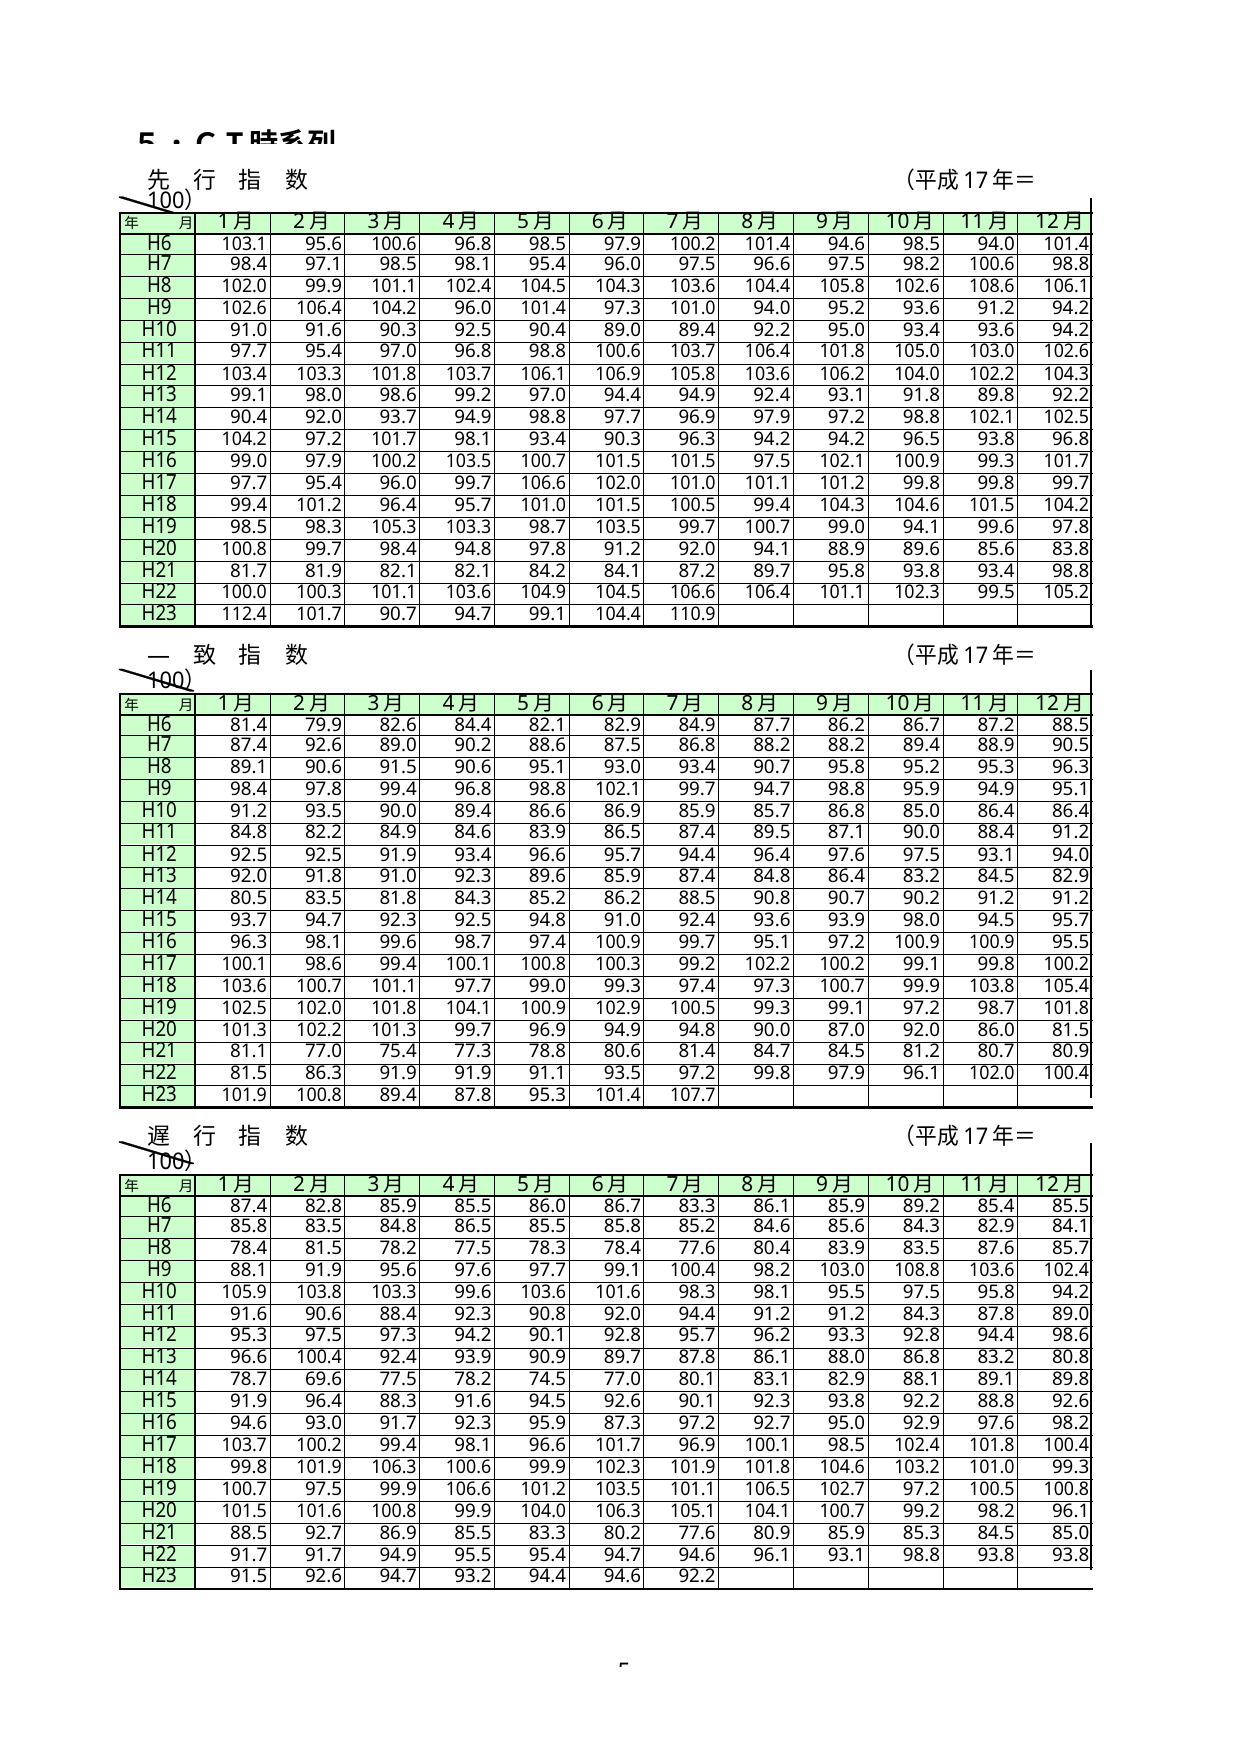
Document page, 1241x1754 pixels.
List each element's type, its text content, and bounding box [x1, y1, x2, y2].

table_cell 101.8 [719, 1458, 793, 1479]
table_cell 81.5 [196, 1065, 270, 1085]
table_cell H11 [121, 343, 194, 363]
table_cell 94.0 [944, 235, 1017, 254]
table_cell 98.8 [869, 1546, 943, 1566]
table_cell 94.7 [719, 780, 793, 801]
table_cell 87.5 [570, 736, 643, 757]
table_cell 91.0 [570, 911, 643, 932]
table_cell 84.6 [420, 824, 494, 844]
table_cell 91.5 [345, 758, 419, 779]
table_cell 99.8 [719, 1065, 793, 1085]
table_cell 102.5 [1018, 408, 1090, 429]
table_cell 99.8 [944, 955, 1017, 976]
table_cell 102.6 [196, 299, 270, 320]
table_cell 97.8 [495, 540, 569, 561]
table_cell 108.8 [869, 1261, 943, 1282]
table_cell 8月 [719, 1176, 793, 1195]
table_cell H19 [121, 518, 194, 539]
table_cell 98.2 [1018, 1414, 1090, 1435]
table_cell 99.2 [644, 955, 718, 976]
table_cell 97.7 [196, 343, 270, 363]
table_cell 95.4 [271, 474, 344, 495]
table_cell 98.8 [1018, 562, 1090, 582]
table_cell 95.8 [794, 562, 868, 582]
table_cell H8 [121, 1239, 194, 1260]
table_cell 94.4 [644, 1305, 718, 1326]
table_cell 9月 [794, 1176, 868, 1195]
table_cell 100.6 [345, 235, 419, 254]
table_cell 99.9 [271, 277, 344, 298]
table_cell 104.6 [869, 496, 943, 517]
table_cell 99.7 [644, 933, 718, 954]
table_cell 77.6 [644, 1239, 718, 1260]
table_cell 99.1 [196, 386, 270, 407]
table_cell 93.7 [345, 408, 419, 429]
table_cell 100.7 [196, 1480, 270, 1501]
table_cell 92.6 [271, 736, 344, 757]
table_cell 101.1 [794, 584, 868, 604]
table_cell 82.9 [570, 716, 643, 735]
table_cell 92.3 [420, 1414, 494, 1435]
table_cell 84.4 [420, 716, 494, 735]
table_cell 83.5 [869, 1239, 943, 1260]
table_cell [719, 1086, 793, 1106]
table_cell 88.9 [794, 540, 868, 561]
table_cell 96.1 [1018, 1502, 1090, 1523]
table_cell 74.5 [495, 1370, 569, 1391]
table_cell 101.8 [345, 999, 419, 1019]
table_cell 100.1 [196, 955, 270, 976]
table_cell 85.9 [345, 1197, 419, 1216]
table_cell H22 [121, 1546, 194, 1566]
table_cell 2月 [271, 214, 344, 233]
table_cell 93.4 [495, 430, 569, 451]
table_cell 91.2 [719, 1305, 793, 1326]
table_cell 95.0 [794, 1414, 868, 1435]
table_cell 104.2 [1018, 496, 1090, 517]
table_cell 6月 [570, 214, 643, 233]
table_cell 87.8 [944, 1305, 1017, 1326]
table_cell 87.6 [944, 1239, 1017, 1260]
table_cell 90.8 [719, 889, 793, 910]
table_cell 94.8 [420, 540, 494, 561]
table_cell 78.3 [495, 1239, 569, 1260]
table_cell 90.4 [495, 321, 569, 342]
table_cell 101.8 [345, 365, 419, 385]
table_cell 85.6 [944, 540, 1017, 561]
table_cell H7 [121, 736, 194, 757]
table_cell 99.0 [495, 977, 569, 998]
table_cell 84.7 [719, 1043, 793, 1063]
table_cell 99.4 [345, 780, 419, 801]
table_cell 101.8 [1018, 999, 1090, 1019]
table_cell 97.7 [495, 1261, 569, 1282]
table_cell 95.0 [794, 321, 868, 342]
table_cell 1月 [196, 1176, 270, 1195]
table_cell 94.2 [794, 430, 868, 451]
table_cell 85.0 [869, 802, 943, 823]
table_cell 99.5 [944, 584, 1017, 604]
table_cell 98.4 [196, 255, 270, 276]
table_cell 100.4 [271, 1349, 344, 1369]
table_cell 86.7 [570, 1197, 643, 1216]
table_cell 97.8 [1018, 518, 1090, 539]
table_cell 92.3 [345, 911, 419, 932]
table_cell 103.7 [420, 365, 494, 385]
table_cell 96.4 [345, 496, 419, 517]
table_cell 86.2 [570, 889, 643, 910]
table_cell 100.2 [345, 452, 419, 473]
table_cell 86.7 [869, 716, 943, 735]
table_cell 98.8 [495, 343, 569, 363]
table_cell 86.8 [794, 802, 868, 823]
table_cell 100.7 [719, 518, 793, 539]
table_cell 96.6 [719, 255, 793, 276]
table_cell 87.4 [644, 868, 718, 888]
table_cell 90.5 [1018, 736, 1090, 757]
table_cell 103.5 [570, 518, 643, 539]
table_cell H16 [121, 933, 194, 954]
table_cell 82.1 [495, 716, 569, 735]
table_cell 100.6 [944, 255, 1017, 276]
table_cell 95.4 [495, 1546, 569, 1566]
table_cell 4月 [420, 214, 494, 233]
table_cell [794, 1086, 868, 1106]
table_cell 5月 [495, 1176, 569, 1195]
table_cell 80.5 [196, 889, 270, 910]
table_cell 100.2 [1018, 955, 1090, 976]
table_cell 99.9 [345, 1480, 419, 1501]
table_cell 95.3 [495, 1086, 569, 1106]
table_cell 91.8 [869, 386, 943, 407]
table_cell 101.5 [196, 1502, 270, 1523]
table_cell 103.6 [495, 1283, 569, 1303]
table_cell 99.1 [495, 605, 569, 625]
table_cell 4月 [420, 1176, 494, 1195]
table_cell 92.6 [1018, 1392, 1090, 1413]
table_cell 91.6 [196, 1305, 270, 1326]
table_cell 102.9 [570, 999, 643, 1019]
table_cell H15 [121, 911, 194, 932]
table_cell 106.1 [495, 365, 569, 385]
table_cell 91.6 [420, 1392, 494, 1413]
table_cell [719, 1568, 793, 1587]
table_cell 106.5 [719, 1480, 793, 1501]
table_cell 86.5 [570, 824, 643, 844]
table_cell 81.5 [1018, 1021, 1090, 1042]
table_cell 1月 [196, 214, 270, 233]
table_cell 88.4 [944, 824, 1017, 844]
table_cell 89.4 [644, 321, 718, 342]
table_cell 96.3 [644, 430, 718, 451]
table_cell 105.0 [869, 343, 943, 363]
table_cell 97.7 [196, 474, 270, 495]
table_cell 6月 [570, 1176, 643, 1195]
table_cell 92.4 [719, 386, 793, 407]
table_cell 93.6 [719, 911, 793, 932]
table_cell 99.1 [794, 999, 868, 1019]
table_cell 91.2 [794, 1305, 868, 1326]
table_cell H11 [121, 1305, 194, 1326]
table_cell 95.1 [495, 758, 569, 779]
table_cell 103.7 [644, 343, 718, 363]
table_cell 92.0 [644, 540, 718, 561]
table_cell 2月 [271, 1176, 344, 1195]
table_cell 92.5 [271, 846, 344, 866]
table_cell 92.7 [271, 1524, 344, 1544]
table_cell 81.4 [644, 1043, 718, 1063]
table_cell H8 [121, 277, 194, 298]
table_cell 91.7 [196, 1546, 270, 1566]
table_cell 91.7 [271, 1546, 344, 1566]
table_cell 94.6 [794, 235, 868, 254]
table_cell 112.4 [196, 605, 270, 625]
table_cell 102.7 [794, 1480, 868, 1501]
table_cell 98.0 [869, 911, 943, 932]
table_cell 92.2 [1018, 386, 1090, 407]
table_cell 89.6 [869, 540, 943, 561]
table_cell 88.2 [794, 736, 868, 757]
table_cell 103.2 [869, 1458, 943, 1479]
table_cell 104.9 [495, 584, 569, 604]
table_cell 88.5 [1018, 716, 1090, 735]
table_cell 101.2 [495, 1480, 569, 1501]
table_cell 98.0 [271, 386, 344, 407]
table_cell 101.7 [345, 430, 419, 451]
table_cell 98.6 [345, 386, 419, 407]
table_cell 96.3 [1018, 758, 1090, 779]
table_cell 103.7 [196, 1436, 270, 1457]
table_cell 82.6 [345, 716, 419, 735]
table_cell 91.2 [1018, 824, 1090, 844]
table_cell H18 [121, 496, 194, 517]
table_cell 89.5 [719, 824, 793, 844]
table_cell 95.7 [420, 496, 494, 517]
table_cell 101.0 [644, 299, 718, 320]
table_cell 94.7 [271, 911, 344, 932]
table_cell H22 [121, 1065, 194, 1085]
table_cell 89.4 [345, 1086, 419, 1106]
table_cell 81.4 [196, 716, 270, 735]
table_cell 103.8 [944, 977, 1017, 998]
table_cell 100.2 [271, 1436, 344, 1457]
table_cell 99.7 [420, 1021, 494, 1042]
table_cell 104.4 [719, 277, 793, 298]
table_cell 94.7 [345, 1568, 419, 1587]
table_cell 90.6 [271, 1305, 344, 1326]
table_cell 78.4 [570, 1239, 643, 1260]
table_cell 88.2 [719, 736, 793, 757]
table_cell 94.4 [570, 386, 643, 407]
table_cell 81.9 [271, 562, 344, 582]
table_cell 97.2 [869, 1480, 943, 1501]
table_cell 87.2 [944, 716, 1017, 735]
table_cell 84.8 [345, 1217, 419, 1238]
table_cell 86.1 [719, 1349, 793, 1369]
table_cell 104.6 [794, 1458, 868, 1479]
table_cell 78.2 [420, 1370, 494, 1391]
table_cell 102.2 [944, 365, 1017, 385]
table_cell H15 [121, 1392, 194, 1413]
table_cell 98.4 [196, 780, 270, 801]
table_cell H10 [121, 1283, 194, 1303]
table_cell 98.3 [271, 518, 344, 539]
table_cell 8月 [719, 695, 793, 714]
table_cell 100.3 [271, 584, 344, 604]
table_cell 96.3 [196, 933, 270, 954]
table_cell 94.9 [345, 1546, 419, 1566]
table_cell 103.6 [196, 977, 270, 998]
table_cell 83.1 [719, 1370, 793, 1391]
table_cell 82.9 [794, 1370, 868, 1391]
table_cell 90.7 [719, 758, 793, 779]
table_cell 100.8 [345, 1502, 419, 1523]
table_cell 90.1 [495, 1327, 569, 1347]
table_cell 86.2 [794, 716, 868, 735]
table_cell 11月 [944, 695, 1017, 714]
table_cell 86.1 [719, 1197, 793, 1216]
table_cell 104.3 [570, 277, 643, 298]
table_cell 98.8 [1018, 255, 1090, 276]
table_cell 99.4 [196, 496, 270, 517]
table_cell 86.6 [495, 802, 569, 823]
table_cell 91.8 [271, 868, 344, 888]
table_cell 97.6 [420, 1261, 494, 1282]
table_cell 6月 [570, 695, 643, 714]
table_cell 84.8 [196, 824, 270, 844]
table_cell 85.5 [495, 1217, 569, 1238]
table_cell 90.0 [869, 824, 943, 844]
table_cell 96.2 [719, 1327, 793, 1347]
table_cell 92.4 [644, 911, 718, 932]
table_cell 91.9 [345, 1065, 419, 1085]
table_cell 99.7 [644, 518, 718, 539]
table_cell 78.4 [196, 1239, 270, 1260]
table_cell 77.6 [644, 1524, 718, 1544]
table_cell 88.1 [869, 1370, 943, 1391]
table_cell 84.3 [869, 1305, 943, 1326]
table_cell 89.8 [1018, 1370, 1090, 1391]
table_cell 89.4 [420, 802, 494, 823]
table_cell 84.9 [345, 824, 419, 844]
table_cell 87.4 [196, 736, 270, 757]
table_cell 95.7 [1018, 911, 1090, 932]
table_cell 106.4 [719, 343, 793, 363]
table_cell 97.7 [420, 977, 494, 998]
table_cell 91.2 [1018, 889, 1090, 910]
table_cell 90.3 [345, 321, 419, 342]
table_cell 102.0 [271, 999, 344, 1019]
table_cell 84.8 [719, 868, 793, 888]
table_cell 103.3 [420, 518, 494, 539]
table_cell 98.5 [345, 255, 419, 276]
table_cell 98.7 [495, 518, 569, 539]
table_cell 84.2 [495, 562, 569, 582]
table_cell 92.4 [345, 1349, 419, 1369]
table_cell 77.5 [420, 1239, 494, 1260]
table_cell 102.4 [1018, 1261, 1090, 1282]
table_cell 88.5 [644, 889, 718, 910]
table_cell 106.6 [495, 474, 569, 495]
table_cell 104.1 [420, 999, 494, 1019]
table_cell 85.3 [869, 1524, 943, 1544]
table_cell 87.2 [644, 562, 718, 582]
table_cell 100.9 [869, 933, 943, 954]
table_cell 95.8 [944, 1283, 1017, 1303]
table_cell 99.8 [944, 474, 1017, 495]
table_cell 89.1 [196, 758, 270, 779]
table_cell 85.2 [644, 1217, 718, 1238]
table_cell 91.9 [271, 1261, 344, 1282]
table_cell 105.4 [1018, 977, 1090, 998]
table_cell H12 [121, 365, 194, 385]
table_cell 93.8 [1018, 1546, 1090, 1566]
table_cell 95.1 [719, 933, 793, 954]
table_cell 103.6 [420, 584, 494, 604]
table_cell 100.8 [495, 955, 569, 976]
table_cell 86.8 [644, 736, 718, 757]
table_cell 100.1 [420, 955, 494, 976]
table_cell 102.1 [794, 452, 868, 473]
table_cell 95.5 [1018, 933, 1090, 954]
table_cell 84.5 [794, 1043, 868, 1063]
table_cell 100.5 [644, 999, 718, 1019]
table_cell H9 [121, 780, 194, 801]
table_cell 93.8 [794, 1392, 868, 1413]
table_cell 92.5 [420, 911, 494, 932]
table_cell 95.4 [495, 255, 569, 276]
table_cell H14 [121, 1370, 194, 1391]
table_cell 95.2 [869, 758, 943, 779]
table_cell H14 [121, 408, 194, 429]
table_cell H22 [121, 584, 194, 604]
table_cell 104.5 [570, 584, 643, 604]
table_cell 99.0 [794, 518, 868, 539]
table_cell 100.0 [196, 584, 270, 604]
table_cell 101.0 [944, 1458, 1017, 1479]
table_cell 85.9 [644, 802, 718, 823]
table_cell 94.2 [719, 430, 793, 451]
table_cell H12 [121, 846, 194, 866]
table_cell 104.0 [495, 1502, 569, 1523]
table_cell 100.7 [794, 1502, 868, 1523]
table_cell H18 [121, 977, 194, 998]
table_cell 99.3 [719, 999, 793, 1019]
table_cell H14 [121, 889, 194, 910]
table_cell 93.0 [570, 758, 643, 779]
table_cell 100.9 [570, 933, 643, 954]
table_cell 92.7 [719, 1414, 793, 1435]
table_cell 87.4 [644, 824, 718, 844]
table_cell 92.2 [644, 1568, 718, 1587]
table_cell 97.4 [644, 977, 718, 998]
table_cell 99.0 [196, 452, 270, 473]
table_cell 102.4 [420, 277, 494, 298]
table_cell 95.9 [869, 780, 943, 801]
table_cell H20 [121, 1502, 194, 1523]
table_cell 100.5 [944, 1480, 1017, 1501]
table_cell H19 [121, 999, 194, 1019]
table_cell 88.3 [345, 1392, 419, 1413]
table_cell 85.9 [794, 1524, 868, 1544]
table_cell 103.3 [345, 1283, 419, 1303]
table_cell 101.6 [271, 1502, 344, 1523]
table_cell 100.3 [570, 955, 643, 976]
table_cell 99.8 [196, 1458, 270, 1479]
table_cell 104.3 [1018, 365, 1090, 385]
table_cell 99.6 [420, 1283, 494, 1303]
table_cell 83.8 [1018, 540, 1090, 561]
table_cell 100.4 [1018, 1065, 1090, 1085]
table_cell 94.1 [719, 540, 793, 561]
table_cell 94.8 [495, 911, 569, 932]
table_cell 101.4 [1018, 235, 1090, 254]
table_cell 99.4 [719, 496, 793, 517]
table_cell 94.4 [944, 1327, 1017, 1347]
table_cell 93.5 [271, 802, 344, 823]
table_cell 92.3 [420, 868, 494, 888]
table_cell 5月 [495, 214, 569, 233]
table_cell 77.0 [271, 1043, 344, 1063]
table_cell 88.8 [944, 1392, 1017, 1413]
table_cell 92.8 [869, 1327, 943, 1347]
table_cell 91.2 [944, 889, 1017, 910]
table_cell 10月 [869, 214, 943, 233]
table_cell 95.7 [570, 846, 643, 866]
table_cell 84.1 [570, 562, 643, 582]
table_cell 89.7 [719, 562, 793, 582]
table_cell 12月 [1018, 1176, 1090, 1195]
table_cell 94.6 [570, 1568, 643, 1587]
table_cell 101.5 [644, 452, 718, 473]
table_cell 101.4 [495, 299, 569, 320]
table_cell 80.9 [1018, 1043, 1090, 1063]
table_cell 84.3 [869, 1217, 943, 1238]
table_cell 100.4 [1018, 1436, 1090, 1457]
table_cell H15 [121, 430, 194, 451]
table_cell 105.1 [644, 1502, 718, 1523]
table_cell 90.7 [345, 605, 419, 625]
table_cell 77.3 [420, 1043, 494, 1063]
table_cell 92.2 [869, 1392, 943, 1413]
table_cell [944, 1568, 1017, 1587]
table_cell 98.5 [869, 235, 943, 254]
table_cell 81.8 [345, 889, 419, 910]
table_cell 96.8 [420, 235, 494, 254]
table_cell 94.4 [495, 1568, 569, 1587]
table_cell 92.9 [869, 1414, 943, 1435]
table_cell 102.0 [196, 277, 270, 298]
table_cell 11月 [944, 1176, 1017, 1195]
table_cell 101.5 [570, 496, 643, 517]
table_cell 104.2 [345, 299, 419, 320]
table_cell 93.1 [944, 846, 1017, 866]
table_cell H23 [121, 1086, 194, 1106]
table_cell 94.0 [719, 299, 793, 320]
table_cell 96.0 [420, 299, 494, 320]
table_cell H17 [121, 474, 194, 495]
table_cell H21 [121, 562, 194, 582]
table_cell 105.9 [196, 1283, 270, 1303]
table_cell 97.0 [495, 386, 569, 407]
table_cell 86.9 [345, 1524, 419, 1544]
table_cell H11 [121, 824, 194, 844]
table_cell 97.2 [644, 1414, 718, 1435]
table_cell 97.3 [570, 299, 643, 320]
table_cell 102.1 [570, 780, 643, 801]
table_cell 97.5 [869, 1283, 943, 1303]
table_cell 85.4 [944, 1197, 1017, 1216]
table_cell 85.8 [196, 1217, 270, 1238]
table_cell 96.4 [271, 1392, 344, 1413]
table_cell 101.1 [345, 977, 419, 998]
table_cell 87.4 [196, 1197, 270, 1216]
table_cell 95.1 [1018, 780, 1090, 801]
table_cell 82.1 [345, 562, 419, 582]
table_cell 100.9 [495, 999, 569, 1019]
table_cell 88.5 [196, 1524, 270, 1544]
table_cell H12 [121, 1327, 194, 1347]
table_cell 101.4 [570, 1086, 643, 1106]
table_cell 97.9 [271, 452, 344, 473]
table_cell 102.6 [1018, 343, 1090, 363]
table_cell 92.6 [570, 1392, 643, 1413]
table_cell 98.8 [794, 780, 868, 801]
table_cell 98.1 [719, 1283, 793, 1303]
table_cell 88.0 [794, 1349, 868, 1369]
table_cell 101.5 [570, 452, 643, 473]
table_cell 89.7 [570, 1349, 643, 1369]
table_cell 93.8 [869, 562, 943, 582]
table_cell 97.3 [345, 1327, 419, 1347]
table_cell 101.2 [794, 474, 868, 495]
table_cell 100.9 [869, 452, 943, 473]
table_cell 90.2 [420, 736, 494, 757]
table_cell 100.4 [644, 1261, 718, 1282]
table_cell 年 月 [121, 695, 194, 714]
table_cell 105.8 [644, 365, 718, 385]
table_cell 2月 [271, 695, 344, 714]
table_cell 98.8 [495, 408, 569, 429]
table_cell 84.5 [944, 1524, 1017, 1544]
table_cell 99.4 [345, 1436, 419, 1457]
table_cell 97.5 [271, 1327, 344, 1347]
table_cell 95.7 [644, 1327, 718, 1347]
table_cell 99.9 [869, 977, 943, 998]
table_cell [869, 605, 943, 625]
table_cell 83.3 [495, 1524, 569, 1544]
table_cell 100.7 [794, 977, 868, 998]
table_cell 94.7 [420, 605, 494, 625]
table_cell 93.9 [420, 1349, 494, 1369]
table_cell 92.6 [271, 1568, 344, 1587]
table_cell 88.9 [944, 736, 1017, 757]
table_cell 96.0 [570, 255, 643, 276]
table_cell [794, 605, 868, 625]
table_cell 98.2 [719, 1261, 793, 1282]
table_cell H13 [121, 386, 194, 407]
table_cell 95.3 [196, 1327, 270, 1347]
table_cell 97.0 [345, 343, 419, 363]
table_cell H6 [121, 1197, 194, 1216]
table_cell 84.6 [719, 1217, 793, 1238]
table_cell 97.2 [644, 1065, 718, 1085]
table_cell — 致 指 数 （平成17年＝100） [120, 628, 1092, 693]
table_cell 9月 [794, 695, 868, 714]
table_cell 94.2 [1018, 299, 1090, 320]
table_cell 103.4 [196, 365, 270, 385]
table_cell H21 [121, 1043, 194, 1063]
table_cell 88.4 [345, 1305, 419, 1326]
table_cell 96.6 [495, 1436, 569, 1457]
table_cell 96.1 [719, 1546, 793, 1566]
table_cell 7月 [644, 695, 718, 714]
table_cell 91.9 [345, 846, 419, 866]
table_cell H20 [121, 1021, 194, 1042]
table_cell 83.2 [944, 1349, 1017, 1369]
table_cell 100.5 [644, 496, 718, 517]
table_cell 80.7 [944, 1043, 1017, 1063]
table_cell 85.6 [794, 1217, 868, 1238]
table_cell 83.5 [271, 1217, 344, 1238]
table_cell 100.7 [495, 452, 569, 473]
table_cell 106.6 [420, 1480, 494, 1501]
table_cell 83.2 [869, 868, 943, 888]
table_cell 100.1 [719, 1436, 793, 1457]
table_cell 85.9 [570, 868, 643, 888]
table_cell 97.5 [869, 846, 943, 866]
table_cell 3月 [345, 1176, 419, 1195]
table_cell 98.1 [420, 1436, 494, 1457]
table_cell 88.6 [495, 736, 569, 757]
table_cell 85.7 [1018, 1239, 1090, 1260]
table_cell 106.9 [570, 365, 643, 385]
table_cell 80.1 [644, 1370, 718, 1391]
table_cell 12月 [1018, 695, 1090, 714]
table_cell 90.9 [495, 1349, 569, 1369]
table_cell H6 [121, 716, 194, 735]
table_cell 11月 [944, 214, 1017, 233]
table_cell 97.2 [794, 933, 868, 954]
table_cell 93.4 [869, 321, 943, 342]
table_cell 101.6 [570, 1283, 643, 1303]
table_cell 97.5 [794, 255, 868, 276]
table_cell 86.5 [420, 1217, 494, 1238]
table_cell 102.0 [944, 1065, 1017, 1085]
table_cell 101.9 [196, 1086, 270, 1106]
table_cell 102.2 [271, 1021, 344, 1042]
table_cell 86.0 [495, 1197, 569, 1216]
table_cell 108.6 [944, 277, 1017, 298]
table_cell H20 [121, 540, 194, 561]
table_cell 102.3 [869, 584, 943, 604]
table_cell 92.0 [196, 868, 270, 888]
table_cell [944, 1086, 1017, 1106]
table_cell 99.8 [869, 474, 943, 495]
table_cell 103.3 [271, 365, 344, 385]
table_cell 103.6 [644, 277, 718, 298]
table_cell 106.6 [644, 584, 718, 604]
table_cell 80.4 [719, 1239, 793, 1260]
table_cell 101.2 [271, 496, 344, 517]
table_cell 75.4 [345, 1043, 419, 1063]
table_cell 94.4 [644, 846, 718, 866]
table_cell 86.3 [271, 1065, 344, 1085]
table_cell [719, 605, 793, 625]
table_cell 10月 [869, 695, 943, 714]
table_cell 99.7 [420, 474, 494, 495]
table_cell 88.1 [196, 1261, 270, 1282]
table_cell 91.2 [944, 299, 1017, 320]
table_cell 97.8 [271, 780, 344, 801]
table_cell H17 [121, 955, 194, 976]
table_cell 98.8 [869, 408, 943, 429]
table_cell 93.6 [944, 321, 1017, 342]
table_cell 91.2 [570, 540, 643, 561]
table_cell 106.1 [1018, 277, 1090, 298]
table_cell 105.2 [1018, 584, 1090, 604]
table_cell [944, 605, 1017, 625]
table_cell 100.8 [1018, 1480, 1090, 1501]
table_cell 94.2 [420, 1327, 494, 1347]
table_cell 91.7 [345, 1414, 419, 1435]
table_cell 94.1 [869, 518, 943, 539]
table_cell 101.8 [794, 343, 868, 363]
table_cell 98.8 [495, 780, 569, 801]
table_cell 78.2 [345, 1239, 419, 1260]
table_cell 97.2 [271, 430, 344, 451]
table_cell [869, 1568, 943, 1587]
table_cell 94.6 [644, 1546, 718, 1566]
table_cell [869, 1086, 943, 1106]
table_cell 103.6 [944, 1261, 1017, 1282]
table_cell 93.7 [196, 911, 270, 932]
table_cell 103.6 [719, 365, 793, 385]
table_cell 95.2 [794, 299, 868, 320]
table_cell 年 月 [121, 214, 194, 233]
table_cell 106.3 [345, 1458, 419, 1479]
table_cell 82.2 [271, 824, 344, 844]
table_cell 97.2 [794, 408, 868, 429]
table_cell 97.2 [869, 999, 943, 1019]
table_cell 87.8 [420, 1086, 494, 1106]
table_cell 104.0 [869, 365, 943, 385]
table_cell 85.8 [570, 1217, 643, 1238]
table_cell 99.3 [944, 452, 1017, 473]
table_cell 92.5 [196, 846, 270, 866]
table_cell 85.7 [719, 802, 793, 823]
table_cell 85.5 [420, 1197, 494, 1216]
table_cell 94.0 [1018, 846, 1090, 866]
table_cell 80.9 [719, 1524, 793, 1544]
table_cell 92.3 [420, 1305, 494, 1326]
table_cell 100.8 [196, 540, 270, 561]
table_cell 91.5 [196, 1568, 270, 1587]
table_cell 100.2 [644, 235, 718, 254]
table_cell 89.8 [944, 386, 1017, 407]
table_cell H13 [121, 1349, 194, 1369]
table_cell 98.1 [271, 933, 344, 954]
table_cell H7 [121, 255, 194, 276]
table_cell 98.1 [420, 430, 494, 451]
table_cell 103.5 [570, 1480, 643, 1501]
table_cell 98.6 [271, 955, 344, 976]
table_cell 96.9 [644, 408, 718, 429]
table_cell 91.0 [345, 868, 419, 888]
table_header 先 行 指 数 （平成17年＝100） [120, 174, 1092, 212]
table_cell 86.0 [944, 1021, 1017, 1042]
table_cell 96.0 [345, 474, 419, 495]
table_cell 84.1 [1018, 1217, 1090, 1238]
table_cell 102.6 [869, 277, 943, 298]
table_cell 91.0 [196, 321, 270, 342]
table_cell H10 [121, 321, 194, 342]
table_cell 89.2 [869, 1197, 943, 1216]
table_cell 104.4 [570, 605, 643, 625]
table_cell 99.7 [271, 540, 344, 561]
table_cell 年 月 [121, 1176, 194, 1195]
table_cell 95.5 [794, 1283, 868, 1303]
table_cell H8 [121, 758, 194, 779]
table_cell 84.5 [944, 868, 1017, 888]
table_cell 93.8 [944, 430, 1017, 451]
table_cell 85.5 [420, 1524, 494, 1544]
table_cell 94.6 [196, 1414, 270, 1435]
table_cell 102.5 [196, 999, 270, 1019]
table_cell 82.9 [944, 1217, 1017, 1238]
table_cell 93.1 [794, 386, 868, 407]
table_cell H23 [121, 1568, 194, 1587]
table_cell 97.5 [271, 1480, 344, 1501]
table_cell 96.5 [869, 430, 943, 451]
table_cell H17 [121, 1436, 194, 1457]
table_cell 90.3 [570, 430, 643, 451]
table_cell 106.3 [570, 1502, 643, 1523]
table_cell [1018, 1086, 1092, 1106]
table_cell 69.6 [271, 1370, 344, 1391]
table_cell 87.1 [794, 824, 868, 844]
table_cell 104.3 [794, 496, 868, 517]
table_cell 98.3 [644, 1283, 718, 1303]
table_cell 12月 [1018, 214, 1090, 233]
table_cell 96.9 [644, 1436, 718, 1457]
table_cell 101.0 [644, 474, 718, 495]
table_cell H9 [121, 1261, 194, 1282]
table_cell 101.7 [570, 1436, 643, 1457]
table_cell 89.4 [869, 736, 943, 757]
table_cell 104.1 [719, 1502, 793, 1523]
table_cell [1018, 1568, 1092, 1587]
table_cell 97.7 [570, 408, 643, 429]
table_cell 103.0 [944, 343, 1017, 363]
table_cell 101.3 [196, 1021, 270, 1042]
table_cell 3月 [345, 214, 419, 233]
table_cell 95.8 [794, 758, 868, 779]
table_cell 99.7 [644, 780, 718, 801]
table_cell 96.1 [869, 1065, 943, 1085]
table_cell 77.0 [570, 1370, 643, 1391]
table_cell 92.0 [271, 408, 344, 429]
table_cell 92.0 [570, 1305, 643, 1326]
table_cell 101.1 [644, 1480, 718, 1501]
table_cell 94.2 [1018, 1283, 1090, 1303]
table_cell 遅 行 指 数 （平成17年＝100） [120, 1109, 1092, 1174]
table_cell 93.4 [944, 562, 1017, 582]
table_cell 99.1 [869, 955, 943, 976]
table_cell 99.6 [944, 518, 1017, 539]
table_cell 97.1 [271, 255, 344, 276]
table_cell 102.1 [944, 408, 1017, 429]
table_cell 93.3 [794, 1327, 868, 1347]
table_cell 99.1 [570, 1261, 643, 1282]
table_cell 98.6 [1018, 1327, 1090, 1347]
table_cell 101.8 [944, 1436, 1017, 1457]
table_cell 102.2 [719, 955, 793, 976]
table_cell 90.0 [719, 1021, 793, 1042]
table_cell 95.6 [271, 235, 344, 254]
table_cell 83.5 [271, 889, 344, 910]
table_cell 97.6 [944, 1414, 1017, 1435]
table_cell 81.1 [196, 1043, 270, 1063]
table_cell 86.4 [1018, 802, 1090, 823]
table_cell 99.9 [420, 1502, 494, 1523]
table_cell 110.9 [644, 605, 718, 625]
table_cell H7 [121, 1217, 194, 1238]
table_cell 85.5 [1018, 1197, 1090, 1216]
table_cell 96.6 [495, 846, 569, 866]
table_cell 83.9 [794, 1239, 868, 1260]
table_cell 80.6 [570, 1043, 643, 1063]
table_cell 101.0 [495, 496, 569, 517]
table_cell 89.0 [570, 321, 643, 342]
table_cell 1月 [196, 695, 270, 714]
table_cell 93.6 [869, 299, 943, 320]
table_cell 97.4 [495, 933, 569, 954]
table_cell 93.5 [570, 1065, 643, 1085]
table_cell 89.1 [944, 1370, 1017, 1391]
table_cell 92.0 [869, 1021, 943, 1042]
table_cell 100.9 [944, 933, 1017, 954]
table_cell 92.8 [570, 1327, 643, 1347]
table_cell 105.3 [345, 518, 419, 539]
table_cell 106.4 [271, 299, 344, 320]
table_cell 93.9 [794, 911, 868, 932]
table_cell 107.7 [644, 1086, 718, 1106]
table_cell 89.0 [1018, 1305, 1090, 1326]
table_cell 90.7 [794, 889, 868, 910]
table_cell 86.9 [570, 802, 643, 823]
table_cell 97.9 [570, 235, 643, 254]
table_cell 85.0 [1018, 1524, 1090, 1544]
table_cell H21 [121, 1524, 194, 1544]
table_cell 84.3 [420, 889, 494, 910]
table_cell 5月 [495, 695, 569, 714]
table_cell 96.4 [719, 846, 793, 866]
table_cell 90.1 [644, 1392, 718, 1413]
table_cell 96.9 [495, 1021, 569, 1042]
table_cell 94.9 [644, 386, 718, 407]
table_cell 93.8 [944, 1546, 1017, 1566]
table_cell 87.8 [644, 1349, 718, 1369]
table_cell 103.5 [420, 452, 494, 473]
table_cell 85.2 [495, 889, 569, 910]
table_cell 104.5 [495, 277, 569, 298]
table_cell 90.8 [495, 1305, 569, 1326]
table_cell 100.6 [420, 1458, 494, 1479]
table_cell 82.9 [1018, 868, 1090, 888]
table_cell 89.6 [495, 868, 569, 888]
table_cell H13 [121, 868, 194, 888]
table_cell 103.8 [271, 1283, 344, 1303]
table_cell 103.1 [196, 235, 270, 254]
table_cell 82.1 [420, 562, 494, 582]
table_cell 105.8 [794, 277, 868, 298]
table_cell 91.9 [420, 1065, 494, 1085]
table_cell 100.8 [271, 1086, 344, 1106]
table_cell [1018, 605, 1090, 625]
table_cell 94.9 [420, 408, 494, 429]
table_cell 99.3 [1018, 1458, 1090, 1479]
table_cell 87.7 [719, 716, 793, 735]
table_cell 86.4 [794, 868, 868, 888]
table_cell 101.3 [345, 1021, 419, 1042]
table_cell 95.6 [345, 1261, 419, 1282]
table_cell 91.2 [196, 802, 270, 823]
table_cell 101.1 [345, 277, 419, 298]
table_cell 98.7 [944, 999, 1017, 1019]
table_cell 86.4 [944, 802, 1017, 823]
table_cell 101.1 [719, 474, 793, 495]
table_cell 96.8 [420, 780, 494, 801]
table_cell 92.2 [719, 321, 793, 342]
table_cell 78.7 [196, 1370, 270, 1391]
table_cell H23 [121, 605, 194, 625]
table_cell [794, 1568, 868, 1587]
table_cell 103.0 [794, 1261, 868, 1282]
table_cell H19 [121, 1480, 194, 1501]
table_cell 4月 [420, 695, 494, 714]
table_cell 99.4 [345, 955, 419, 976]
table_cell 94.5 [944, 911, 1017, 932]
table_cell 85.9 [794, 1197, 868, 1216]
table_cell 90.4 [196, 408, 270, 429]
table_cell 94.9 [944, 780, 1017, 801]
table_cell 97.5 [719, 452, 793, 473]
table_cell 87.0 [794, 1021, 868, 1042]
table_cell 104.2 [196, 430, 270, 451]
table_cell 98.4 [345, 540, 419, 561]
table_cell 97.3 [719, 977, 793, 998]
table_cell H6 [121, 235, 194, 254]
table_cell 77.5 [345, 1370, 419, 1391]
table_cell 99.2 [869, 1502, 943, 1523]
table_cell 94.7 [570, 1546, 643, 1566]
table_cell 79.9 [271, 716, 344, 735]
table_cell 3月 [345, 695, 419, 714]
table_cell 96.6 [196, 1349, 270, 1369]
table_cell 99.6 [345, 933, 419, 954]
table_cell 91.1 [495, 1065, 569, 1085]
table_cell 102.0 [570, 474, 643, 495]
table_cell 97.9 [794, 1065, 868, 1085]
table_cell 81.7 [196, 562, 270, 582]
table_cell 91.9 [196, 1392, 270, 1413]
table_cell 94.5 [495, 1392, 569, 1413]
table_cell 97.9 [719, 408, 793, 429]
table_cell 98.5 [495, 235, 569, 254]
table_cell 106.2 [794, 365, 868, 385]
table_cell 93.1 [794, 1546, 868, 1566]
table_cell 78.8 [495, 1043, 569, 1063]
table_cell 95.5 [420, 1546, 494, 1566]
table_cell 101.1 [345, 584, 419, 604]
table_cell 98.5 [794, 1436, 868, 1457]
table_cell 92.3 [719, 1392, 793, 1413]
table_cell 90.6 [420, 758, 494, 779]
table_cell 10月 [869, 1176, 943, 1195]
table_cell 92.5 [420, 321, 494, 342]
table_cell 93.2 [420, 1568, 494, 1587]
table_cell 101.5 [944, 496, 1017, 517]
table_cell 87.3 [570, 1414, 643, 1435]
table_cell 101.9 [271, 1458, 344, 1479]
table_cell 89.0 [345, 736, 419, 757]
table_cell 98.2 [869, 255, 943, 276]
table_cell H16 [121, 1414, 194, 1435]
table_cell H9 [121, 299, 194, 320]
table_cell 82.8 [271, 1197, 344, 1216]
table_cell 102.4 [869, 1436, 943, 1457]
table_cell 86.8 [869, 1349, 943, 1369]
table_cell 106.4 [719, 584, 793, 604]
table_cell 99.9 [495, 1458, 569, 1479]
table_cell 94.8 [644, 1021, 718, 1042]
table_cell 98.5 [196, 518, 270, 539]
table_cell 80.8 [1018, 1349, 1090, 1369]
table_cell 95.9 [495, 1414, 569, 1435]
table_cell 98.2 [944, 1502, 1017, 1523]
table_cell 91.6 [271, 321, 344, 342]
table_cell 84.9 [644, 716, 718, 735]
table_cell 90.2 [869, 889, 943, 910]
table_cell 100.2 [794, 955, 868, 976]
table_cell 95.4 [271, 343, 344, 363]
table_cell 81.5 [271, 1239, 344, 1260]
table_cell 93.0 [271, 1414, 344, 1435]
table_cell 9月 [794, 214, 868, 233]
table_cell 99.3 [570, 977, 643, 998]
table_cell 7月 [644, 1176, 718, 1195]
table_cell 97.5 [644, 255, 718, 276]
table_cell 90.6 [271, 758, 344, 779]
table_cell 98.1 [420, 255, 494, 276]
table_cell 100.6 [570, 343, 643, 363]
table_cell 96.8 [420, 343, 494, 363]
table_cell 83.3 [644, 1197, 718, 1216]
table_cell 98.7 [420, 933, 494, 954]
table_cell 80.2 [570, 1524, 643, 1544]
table_cell 96.8 [1018, 430, 1090, 451]
table_cell H16 [121, 452, 194, 473]
table_cell 81.2 [869, 1043, 943, 1063]
table_cell 101.7 [271, 605, 344, 625]
table_cell 97.6 [794, 846, 868, 866]
table_cell 93.4 [644, 758, 718, 779]
table_cell 94.9 [570, 1021, 643, 1042]
table_cell 100.7 [271, 977, 344, 998]
table_cell 101.4 [719, 235, 793, 254]
table_cell H18 [121, 1458, 194, 1479]
table_cell 101.9 [644, 1458, 718, 1479]
table_cell H10 [121, 802, 194, 823]
table_cell 93.4 [420, 846, 494, 866]
table_cell 94.2 [1018, 321, 1090, 342]
table_cell 95.3 [944, 758, 1017, 779]
table_cell 99.7 [1018, 474, 1090, 495]
table_cell 101.7 [1018, 452, 1090, 473]
table_cell 102.3 [570, 1458, 643, 1479]
table_cell 7月 [644, 214, 718, 233]
table_cell 90.0 [345, 802, 419, 823]
table_cell 8月 [719, 214, 793, 233]
table_cell 99.2 [420, 386, 494, 407]
table_cell 83.9 [495, 824, 569, 844]
